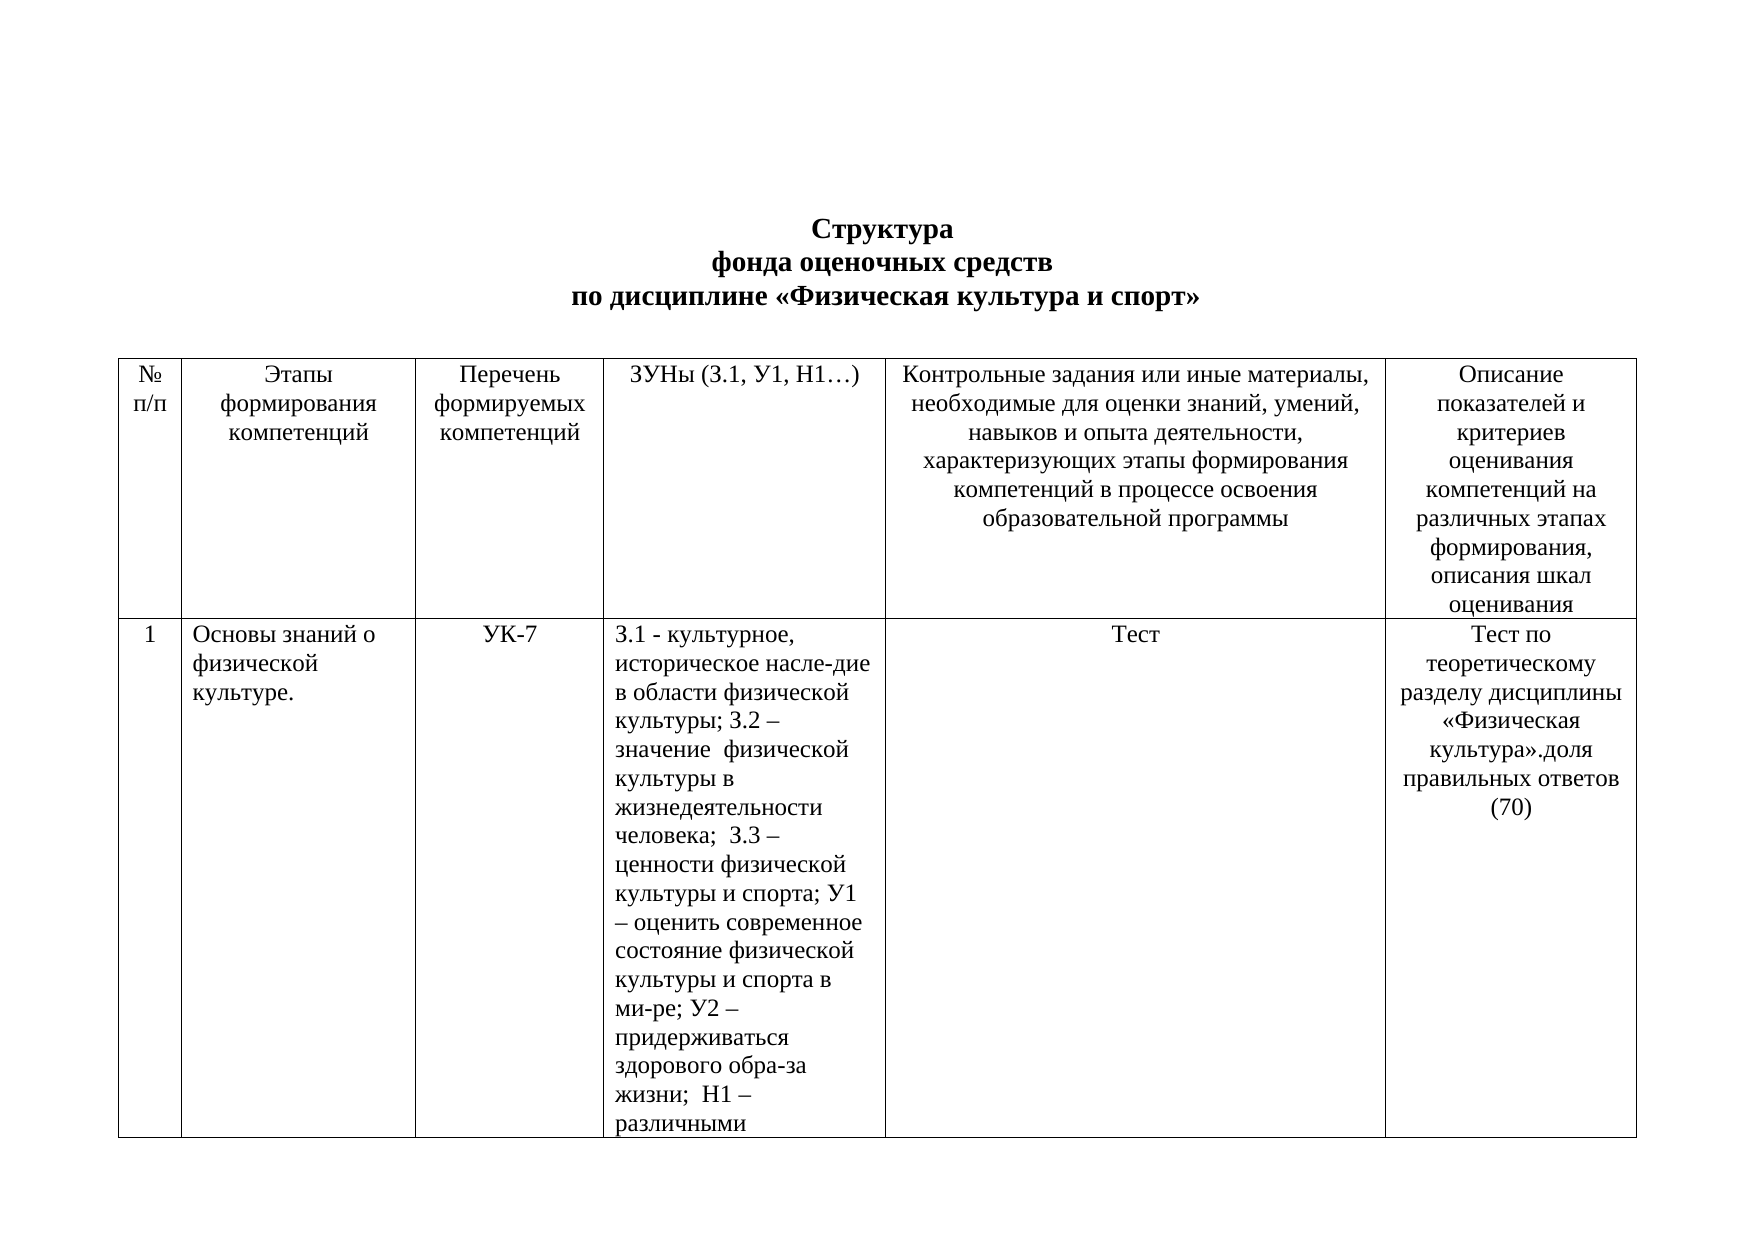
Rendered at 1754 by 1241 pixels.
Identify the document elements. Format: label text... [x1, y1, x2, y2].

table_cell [182, 619, 415, 1137]
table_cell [604, 619, 885, 1137]
table_header Перечень формируемых компетенций [416, 359, 603, 618]
table_header № п/п [119, 359, 181, 618]
text Структура [128, 211, 1636, 244]
table_header Описание показателей и критериев оценивания компетенций на различных этапах формирования, описания шкал оценивания [1386, 359, 1636, 618]
table_cell 1 [119, 619, 181, 1137]
table_cell Тест [886, 619, 1385, 1137]
table_header Этапы формирования компетенций [182, 359, 415, 618]
text фонда оценочных средств [128, 244, 1636, 278]
table_cell УК-7 [416, 619, 603, 1137]
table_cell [1386, 619, 1636, 1137]
text по дисциплине «Физическая культура и спорт» [128, 278, 1636, 311]
table_header Контрольные задания или иные материалы, необходимые для оценки знаний, умений, навыков и опыта деятельности, характеризующих этапы формирования компетенций в процессе освоения образовательной программы [886, 359, 1385, 618]
table_header ЗУНы (З.1, У1, Н1…) [604, 359, 885, 618]
